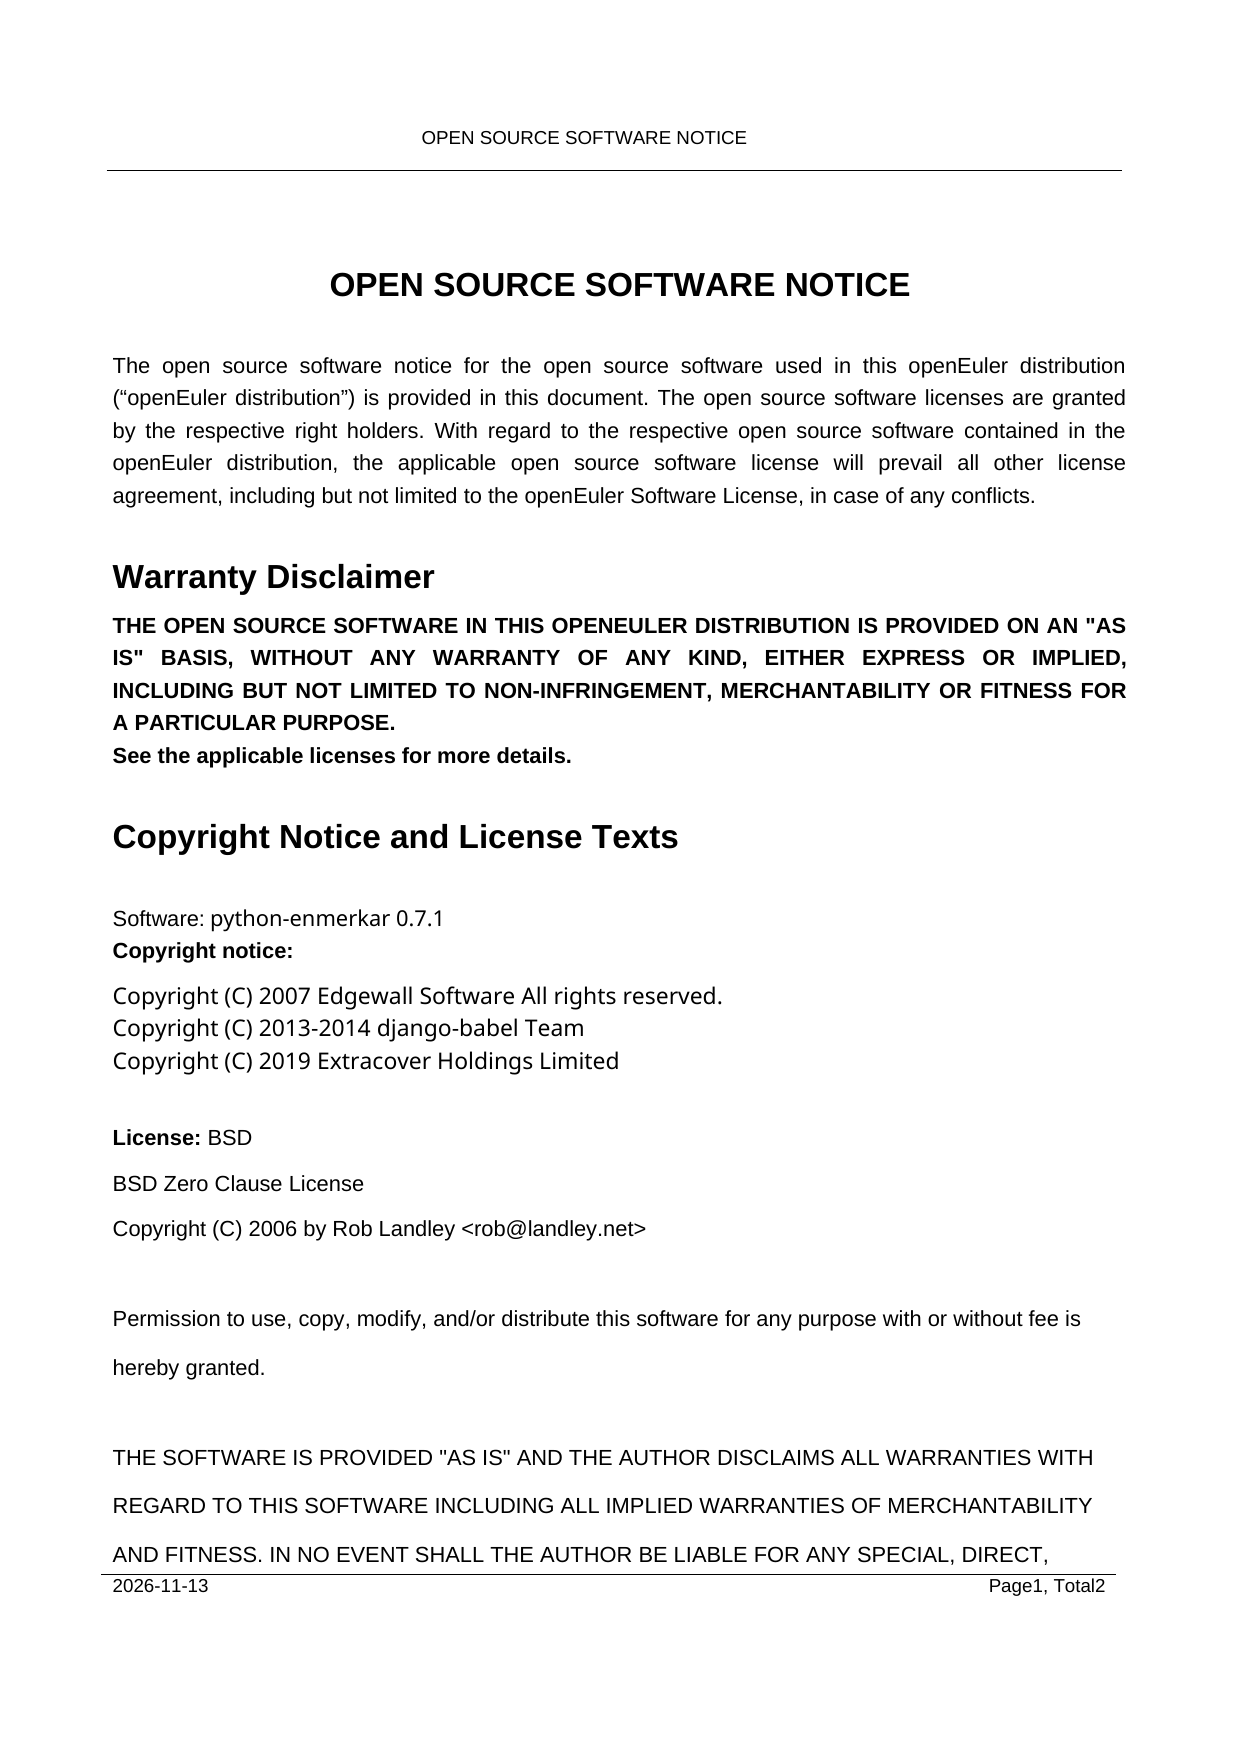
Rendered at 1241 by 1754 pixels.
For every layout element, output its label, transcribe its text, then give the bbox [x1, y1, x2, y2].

text Warranty Disclaimer [112, 544, 1128, 609]
text Copyright Notice and License Texts [112, 804, 1128, 869]
text The open source software notice for the open source software used in this openEuler distribution (“openEuler distribution”) is provided in this document. The open source software licenses are granted by the respective right holders. With regard to the respective open source software contained in the openEuler distribution, the applicable open source software license will prevail all other license agreement, including but not limited to the openEuler Software License, in case of any conflicts. [112, 349, 1128, 511]
text Copyright (C) 2013-2014 django-babel Team [112, 1012, 1128, 1044]
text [112, 1441, 1128, 1571]
text Software: python-enmerkar 0.7.1 [112, 901, 1128, 934]
text License: BSD [112, 1122, 1128, 1154]
text Copyright (C) 2006 by Rob Landley <rob@landley.net> [112, 1212, 1128, 1244]
text OPEN SOURCE SOFTWARE NOTICE [112, 251, 1128, 316]
text THE OPEN SOURCE SOFTWARE IN THIS OPENEULER DISTRIBUTION IS PROVIDED ON AN "AS IS" BASIS, WITHOUT ANY WARRANTY OF ANY KIND, EITHER EXPRESS OR IMPLIED, INCLUDING BUT NOT LIMITED TO NON-INFRINGEMENT, MERCHANTABILITY OR FITNESS FOR A PARTICULAR PURPOSE. See the applicable licenses for more details. [112, 609, 1128, 771]
text Copyright notice: [112, 934, 1128, 966]
text BSD Zero Clause License [112, 1167, 1128, 1199]
text Copyright (C) 2019 Extracover Holdings Limited [112, 1044, 1128, 1077]
text Permission to use, copy, modify, and/or distribute this software for any purpose with or without fee is hereby granted. [112, 1302, 1128, 1383]
text Copyright (C) 2007 Edgewall Software All rights reserved. [112, 979, 1128, 1012]
